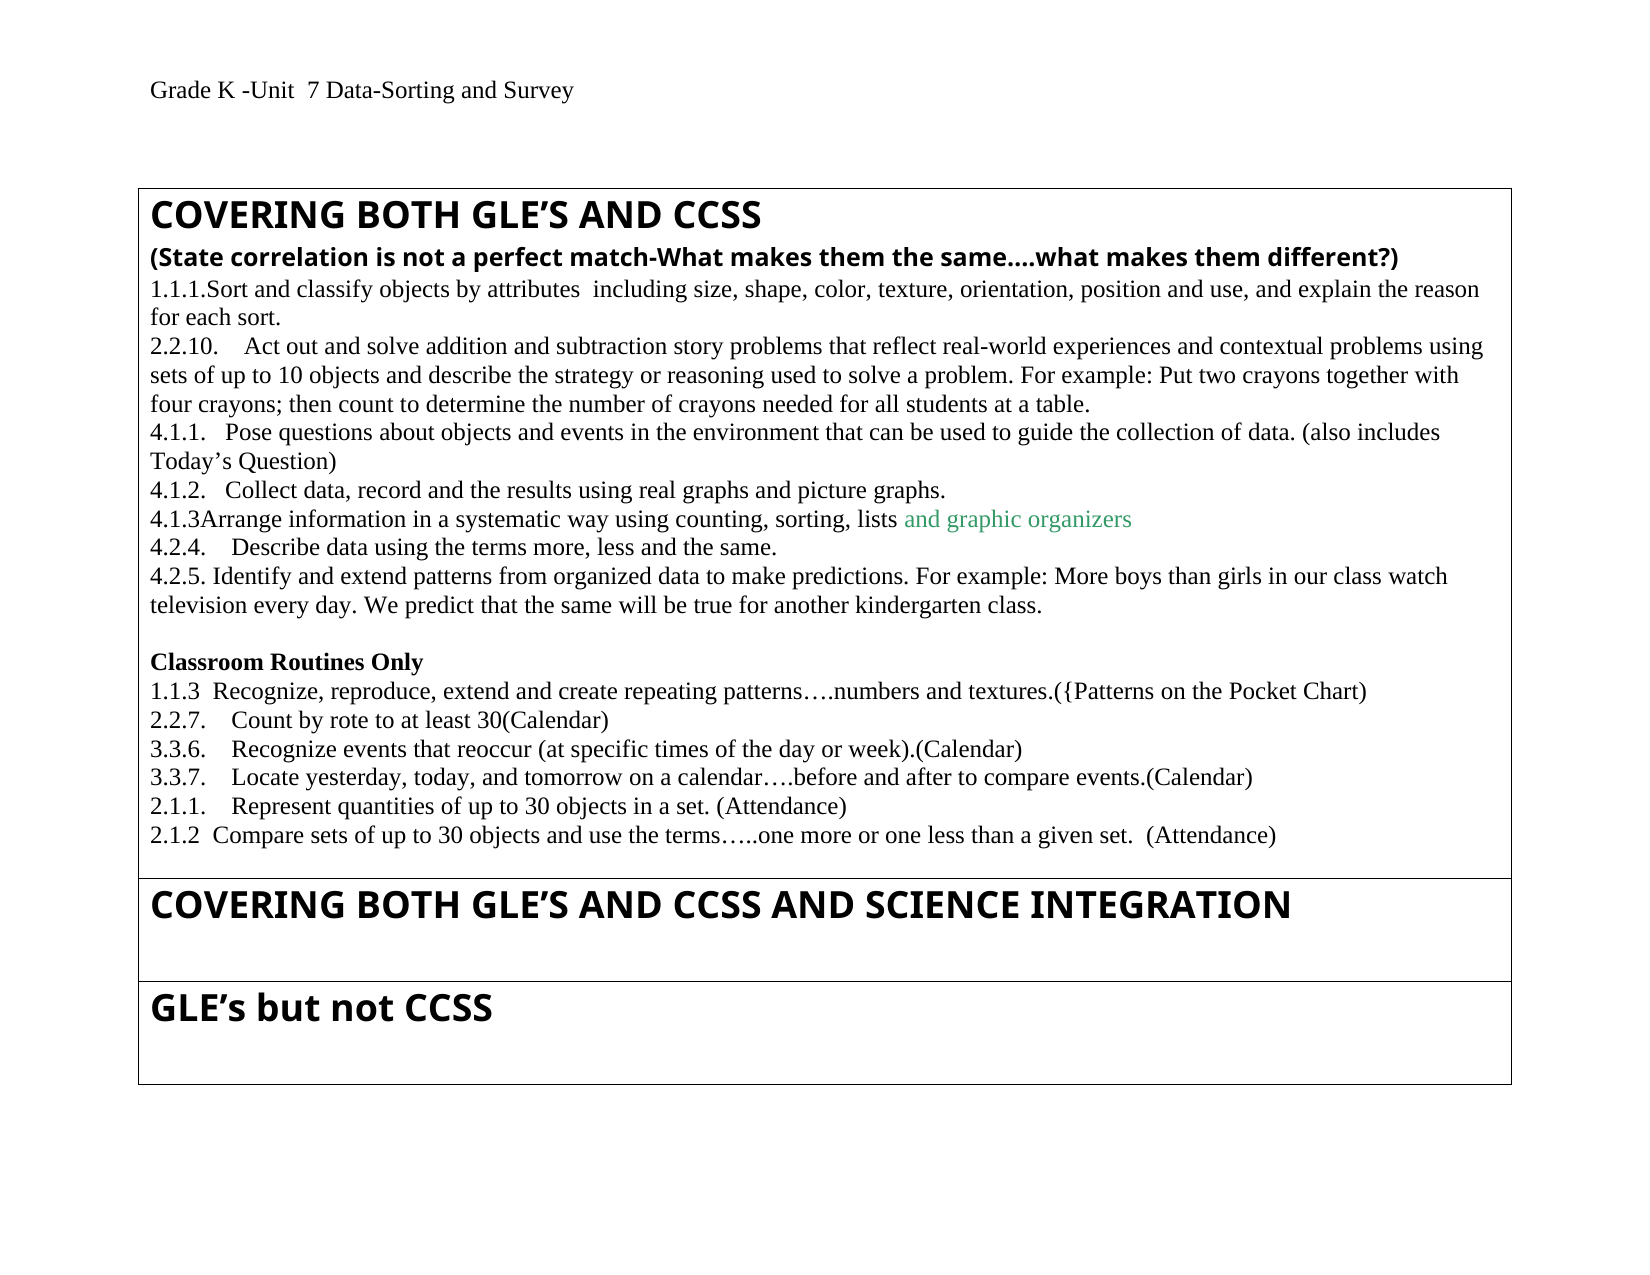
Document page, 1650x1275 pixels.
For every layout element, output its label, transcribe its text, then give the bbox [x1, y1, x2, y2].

table_header COVERING BOTH GLE’S AND CCSS (State correlation is not a perfect match-What makes them the same….what makes them different?) 1.1.1.Sort and classify objects by attributes including size, shape, color, texture, orientation, position and use, and explain the reason for each sort. 2.2.10. Act out and solve addition and subtraction story problems that reflect real-world experiences and contextual problems using sets of up to 10 objects and describe the strategy or reasoning used to solve a problem. For example: Put two crayons together with four crayons; then count to determine the number of crayons needed for all students at a table. 4.1.1. Pose questions about objects and events in the environment that can be used to guide the collection of data. (also includes Today’s Question) 4.1.2. Collect data, record and the results using real graphs and picture graphs. 4.1.3Arrange information in a systematic way using counting, sorting, lists and graphic organizers 4.2.4. Describe data using the terms more, less and the same. 4.2.5. Identify and extend patterns from organized data to make predictions. For example: More boys than girls in our class watch television every day. We predict that the same will be true for another kindergarten class. Classroom Routines Only 1.1.3 Recognize, reproduce, extend and create repeating patterns….numbers and textures.({Patterns on the Pocket Chart) 2.2.7. Count by rote to at least 30(Calendar) 3.3.6. Recognize events that reoccur (at specific times of the day or week).(Calendar) 3.3.7. Locate yesterday, today, and tomorrow on a calendar….before and after to compare events.(Calendar) 2.1.1. Represent quantities of up to 30 objects in a set. (Attendance) 2.1.2 Compare sets of up to 30 objects and use the terms…..one more or one less than a given set. (Attendance) [139, 189, 1511, 877]
table_cell GLE’s but not CCSS [139, 982, 1511, 1084]
table_cell COVERING BOTH GLE’S AND CCSS AND SCIENCE INTEGRATION [139, 879, 1511, 981]
